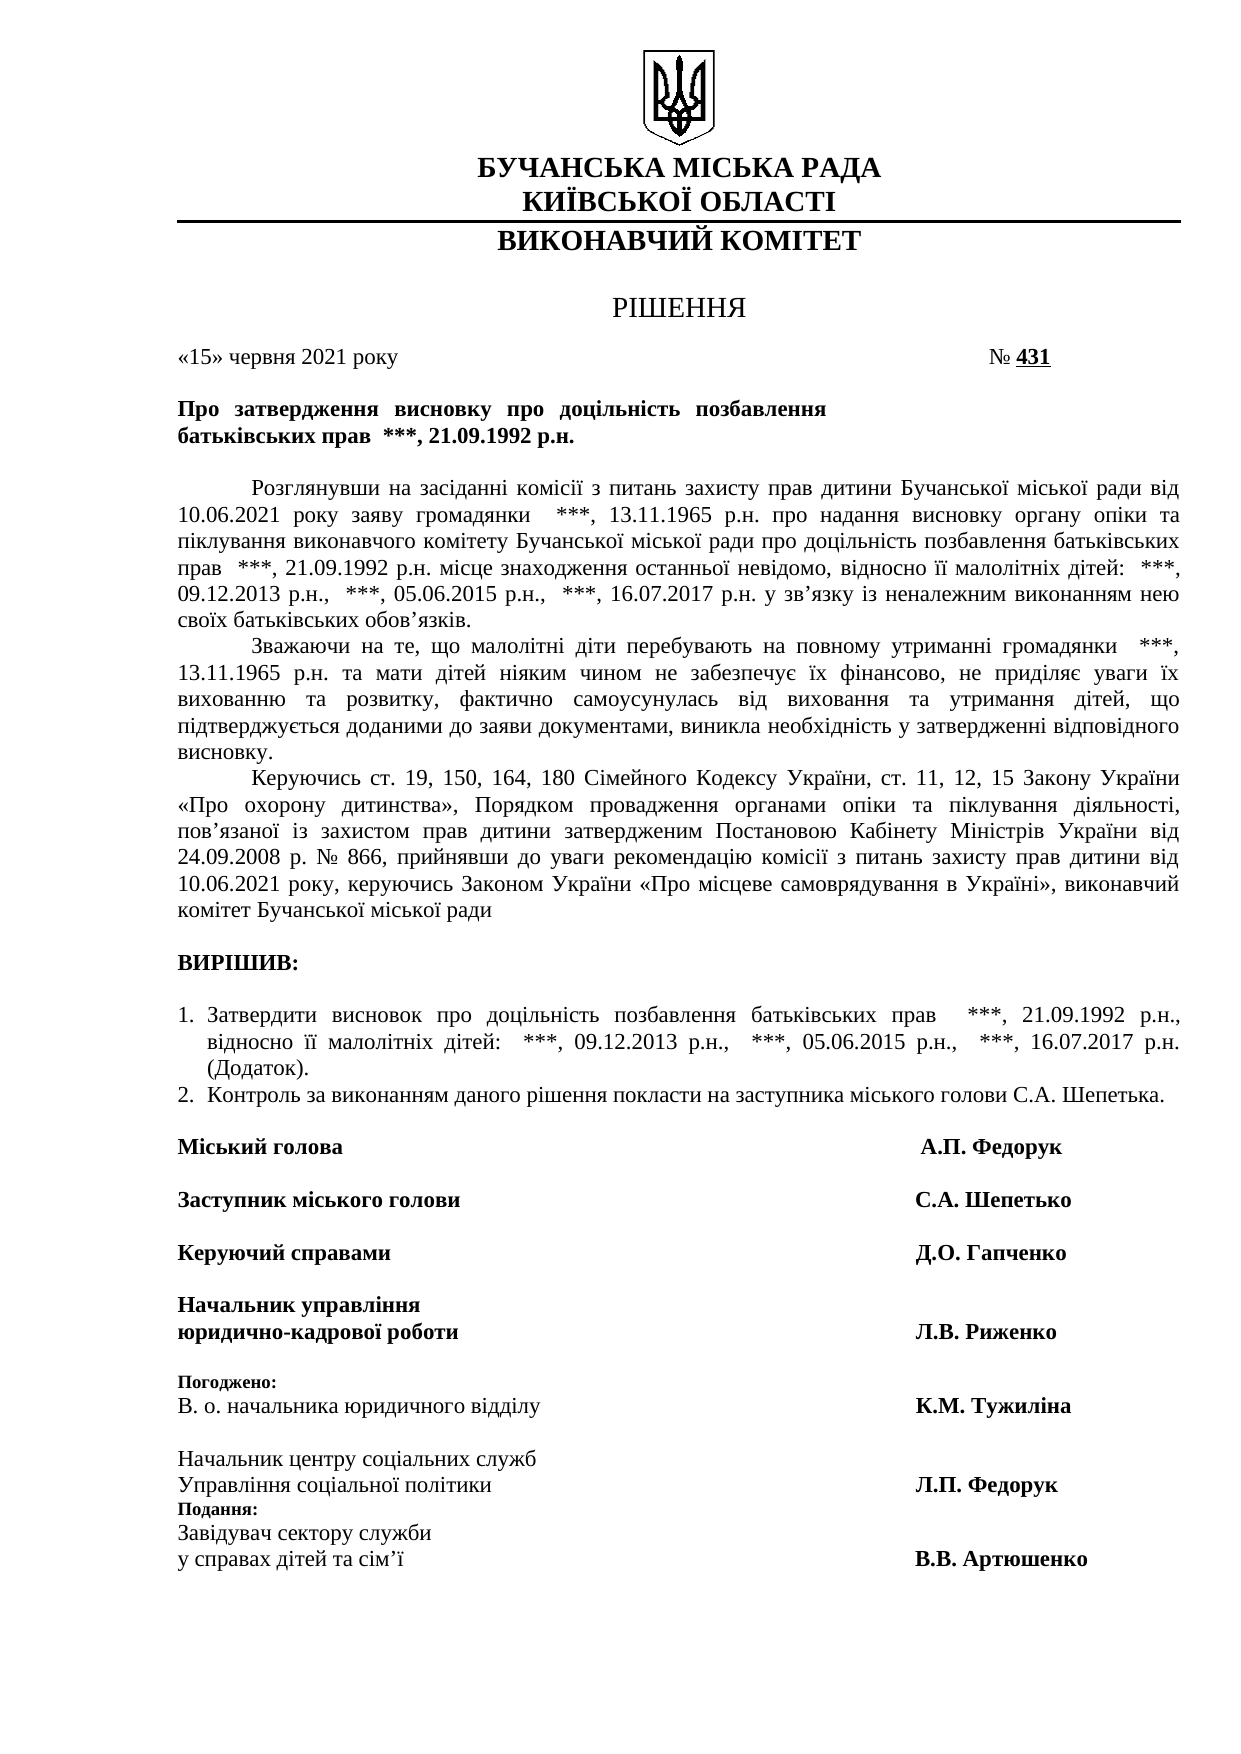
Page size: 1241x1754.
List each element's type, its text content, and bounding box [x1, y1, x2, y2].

text ВИКОНАВЧИЙ КОМІТЕТ [177, 223, 1181, 256]
list Контроль за виконанням даного рішення покласти на заступника міського голови С.А. Шепетька. [177, 1081, 1181, 1107]
text у справах дітей та сім’ї В.В. Артюшенко [177, 1545, 1181, 1572]
text БУЧАНСЬКА МІСЬКА РАДА [177, 151, 1181, 184]
text Управління соціальної політики Л.П. Федорук [177, 1471, 1181, 1497]
text Зважаючи на те, що малолітні діти перебувають на повному утриманні громадянки ***, 13.11.1965 р.н. та мати дітей ніяким чином не забезпечує їх фінансово, не приділяє уваги їх вихованню та розвитку, фактично самоусунулась від виховання та утримання дітей, що підтверджується доданими до заяви документами, виникла необхідність у затвердженні відповідного висновку. [177, 633, 1181, 764]
text «15» червня 2021 року № 431 [177, 343, 1181, 369]
text Подання: [177, 1497, 1181, 1519]
text В. о. начальника юридичного відділу К.М. Тужиліна [177, 1392, 1181, 1418]
text Начальник управління [177, 1291, 1181, 1318]
text Заступник міського голови С.А. Шепетько [177, 1186, 1181, 1212]
list Затвердити висновок про доцільність позбавлення батьківських прав ***, 21.09.1992 р.н., відносно її малолітніх дітей: ***, 09.12.2013 р.н., ***, 05.06.2015 р.н., ***, 16.07.2017 р.н. (Додаток). [177, 1002, 1181, 1081]
text КИЇВСЬКОЇ ОБЛАСТІ [177, 184, 1181, 220]
text Керуючись ст. 19, 150, 164, 180 Сімейного Кодексу України, ст. 11, 12, 15 Закону України «Про охорону дитинства», Порядком провадження органами опіки та піклування діяльності, пов’язаної із захистом прав дитини затвердженим Постановою Кабінету Міністрів України від 24.09.2008 р. № 866, прийнявши до уваги рекомендацію комісії з питань захисту прав дитини від 10.06.2021 року, керуючись Законом України «Про місцеве самоврядування в Україні», виконавчий комітет Бучанської міської ради [177, 764, 1181, 922]
text ВИРІШИВ: [177, 949, 1181, 975]
text юридично-кадрової роботи Л.В. Риженко [177, 1318, 1181, 1344]
text Керуючий справами Д.О. Гапченко [177, 1239, 1181, 1265]
text Про затвердження висновку про доцільність позбавлення батьківських прав ***, 21.09.1992 р.н. [177, 395, 827, 448]
text Погоджено: [177, 1371, 1181, 1392]
text Начальник центру соціальних служб [177, 1445, 1181, 1471]
text РІШЕННЯ [177, 290, 1181, 323]
text Розглянувши на засіданні комісії з питань захисту прав дитини Бучанської міської ради від 10.06.2021 року заяву громадянки ***, 13.11.1965 р.н. про надання висновку органу опіки та піклування виконавчого комітету Бучанської міської ради про доцільність позбавлення батьківських прав ***, 21.09.1992 р.н. місце знаходження останньої невідомо, відносно її малолітніх дітей: ***, 09.12.2013 р.н., ***, 05.06.2015 р.н., ***, 16.07.2017 р.н. у зв’язку із неналежним виконанням нею своїх батьківських обов’язків. [177, 474, 1181, 633]
text Міський голова А.П. Федорук [177, 1133, 1181, 1160]
text Завідувач сектору служби [177, 1519, 1181, 1545]
